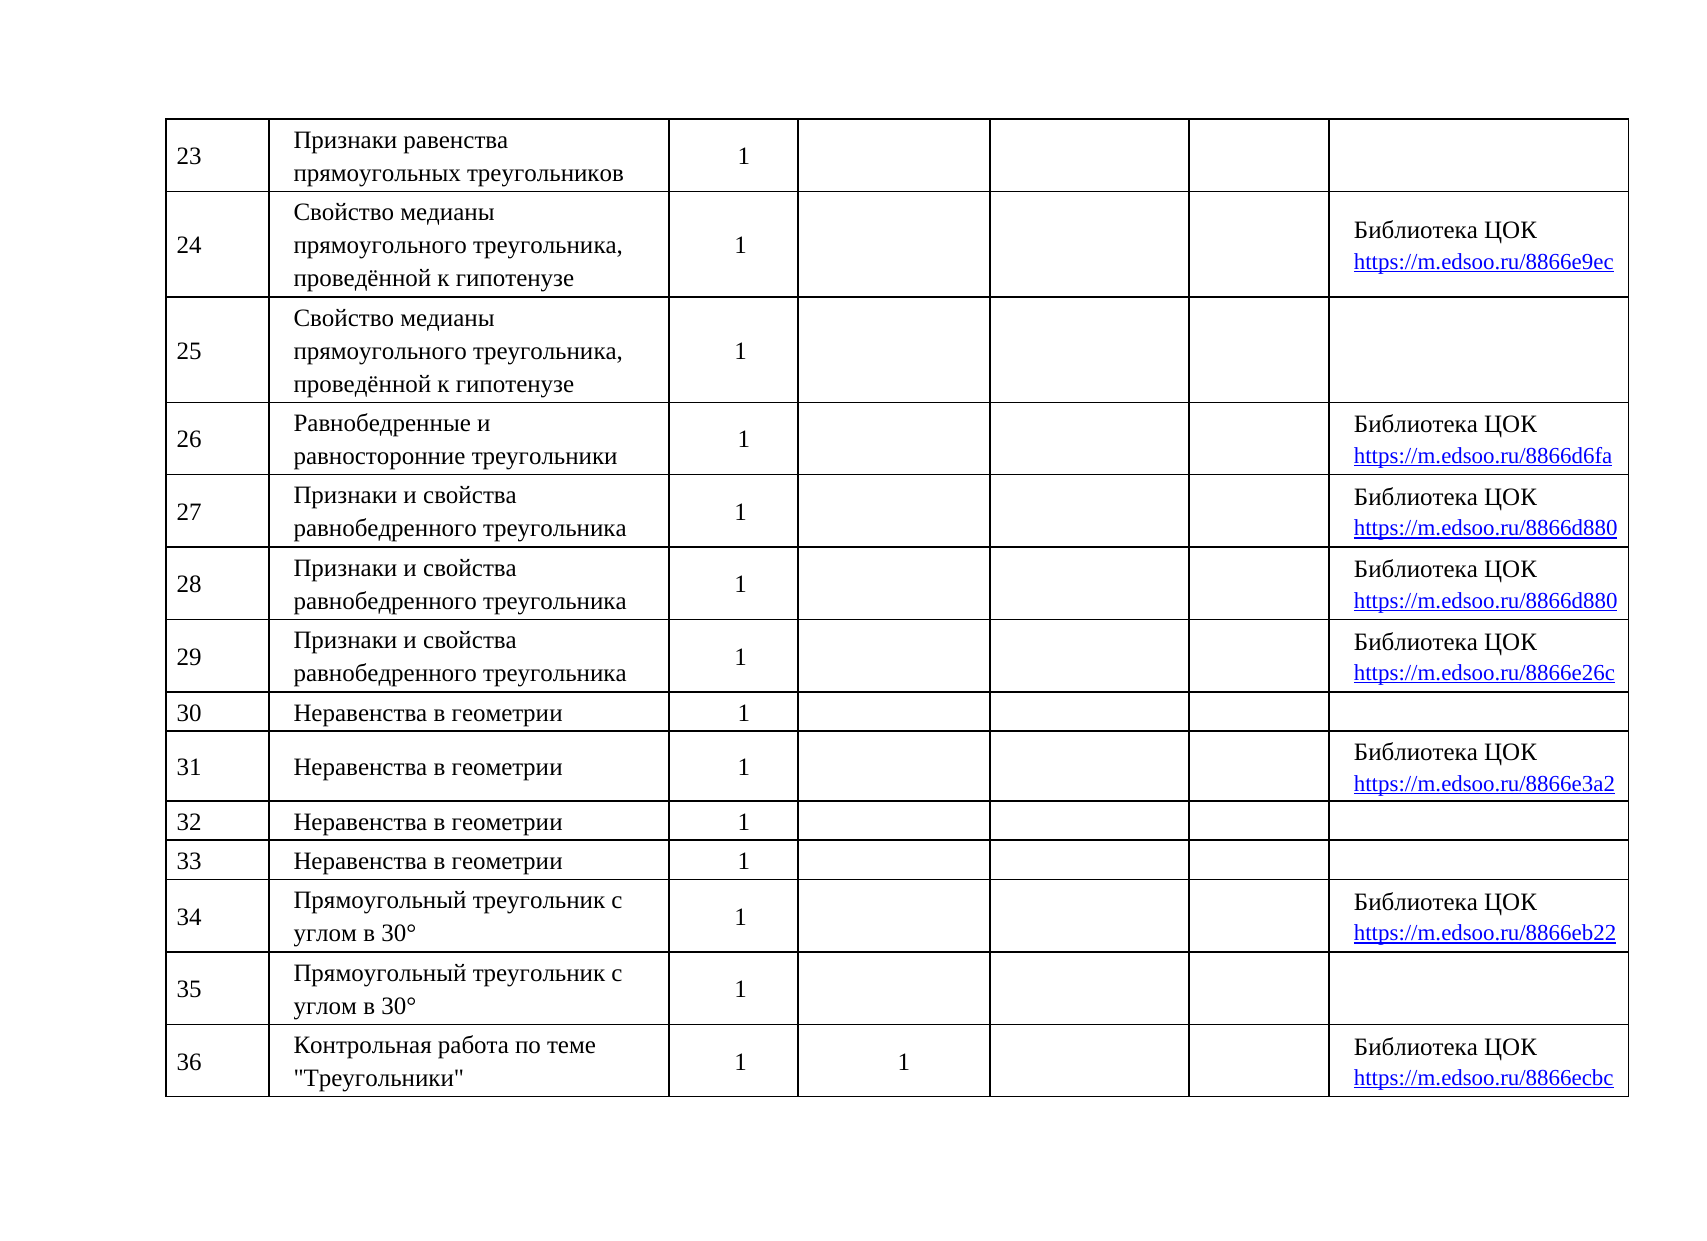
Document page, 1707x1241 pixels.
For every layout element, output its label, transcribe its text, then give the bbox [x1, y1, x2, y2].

table_cell [1190, 403, 1328, 474]
table_cell 1 [670, 802, 797, 839]
table_cell [991, 298, 1188, 401]
table_cell Неравенства в геометрии [270, 693, 668, 730]
table_cell [1190, 192, 1328, 296]
table_cell [991, 403, 1188, 474]
table_cell [799, 548, 989, 618]
table_cell 1 [670, 475, 797, 546]
table_cell Библиотека ЦОК https://m.edsoo.ru/8866e9ec [1330, 192, 1628, 296]
table_cell [1190, 953, 1328, 1023]
table_cell [799, 953, 989, 1023]
table_cell 1 [670, 953, 797, 1023]
table_cell [991, 620, 1188, 691]
table_cell Библиотека ЦОК https://m.edsoo.ru/8866d6fa [1330, 403, 1628, 474]
table_cell [991, 192, 1188, 296]
table_cell 31 [167, 732, 268, 800]
table_cell 1 [670, 403, 797, 474]
table_cell Прямоугольный треугольник с углом в 30° [270, 953, 668, 1023]
table_cell [1330, 841, 1628, 879]
table_cell 34 [167, 880, 268, 951]
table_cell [270, 120, 668, 191]
table_cell [1190, 1025, 1328, 1096]
table_cell [1190, 802, 1328, 839]
table_cell Библиотека ЦОК https://m.edsoo.ru/8866e26c [1330, 620, 1628, 691]
table_cell [799, 732, 989, 800]
table_cell Контрольная работа по теме "Треугольники" [270, 1025, 668, 1096]
table_cell [799, 298, 989, 401]
table_cell Библиотека ЦОК https://m.edsoo.ru/8866eb22 [1330, 880, 1628, 951]
table_cell [991, 802, 1188, 839]
table_cell Равнобедренные и равносторонние треугольники [270, 403, 668, 474]
table_cell 23 [167, 120, 268, 191]
table_cell 35 [167, 953, 268, 1023]
table_cell [1190, 880, 1328, 951]
table_cell [991, 120, 1188, 191]
table_cell [1190, 475, 1328, 546]
table_cell [799, 192, 989, 296]
table_cell 1 [670, 620, 797, 691]
table_cell [799, 841, 989, 879]
table_cell Признаки и свойства равнобедренного треугольника [270, 548, 668, 618]
table_cell Неравенства в геометрии [270, 732, 668, 800]
table_cell 36 [167, 1025, 268, 1096]
table_cell [799, 120, 989, 191]
table_cell [799, 693, 989, 730]
table_cell [991, 841, 1188, 879]
table_cell [991, 548, 1188, 618]
table_cell 29 [167, 620, 268, 691]
table_cell [1190, 120, 1328, 191]
table_cell 1 [670, 693, 797, 730]
table_cell [1330, 120, 1628, 191]
table_cell Свойство медианы прямоугольного треугольника, проведённой к гипотенузе [270, 192, 668, 296]
table_cell 1 [670, 841, 797, 879]
table_cell 1 [670, 548, 797, 618]
table_cell 28 [167, 548, 268, 618]
table_cell 25 [167, 298, 268, 401]
table_cell [1190, 620, 1328, 691]
table_cell [1330, 802, 1628, 839]
table_cell 33 [167, 841, 268, 879]
table_cell 1 [670, 120, 797, 191]
table_cell [1190, 298, 1328, 401]
table_cell 27 [167, 475, 268, 546]
table_cell [1330, 298, 1628, 401]
table_cell Библиотека ЦОК https://m.edsoo.ru/8866d880 [1330, 475, 1628, 546]
table_cell 26 [167, 403, 268, 474]
table_cell 1 [670, 298, 797, 401]
table_cell [991, 880, 1188, 951]
table_cell Свойство медианы прямоугольного треугольника, проведённой к гипотенузе [270, 298, 668, 401]
table_cell 32 [167, 802, 268, 839]
table_cell Признаки и свойства равнобедренного треугольника [270, 620, 668, 691]
table_cell [799, 475, 989, 546]
table_cell [799, 880, 989, 951]
table_cell 24 [167, 192, 268, 296]
table_cell 1 [670, 880, 797, 951]
table_cell 30 [167, 693, 268, 730]
table_cell 1 [670, 1025, 797, 1096]
table_cell Прямоугольный треугольник с углом в 30° [270, 880, 668, 951]
table_cell [991, 693, 1188, 730]
table_cell [991, 475, 1188, 546]
table_cell [1190, 732, 1328, 800]
table_cell Библиотека ЦОК https://m.edsoo.ru/8866e3a2 [1330, 732, 1628, 800]
table_cell [991, 732, 1188, 800]
table_cell 1 [670, 192, 797, 296]
table_cell [799, 403, 989, 474]
table_cell Неравенства в геометрии [270, 841, 668, 879]
table_cell Неравенства в геометрии [270, 802, 668, 839]
table_cell [799, 620, 989, 691]
table_cell [1190, 693, 1328, 730]
table_cell [1330, 693, 1628, 730]
table_cell Библиотека ЦОК https://m.edsoo.ru/8866ecbc [1330, 1025, 1628, 1096]
table_cell [991, 1025, 1188, 1096]
table_cell [1330, 953, 1628, 1023]
table_cell [1190, 548, 1328, 618]
table_cell Библиотека ЦОК https://m.edsoo.ru/8866d880 [1330, 548, 1628, 618]
table_cell [1190, 841, 1328, 879]
table_cell Признаки и свойства равнобедренного треугольника [270, 475, 668, 546]
table_cell [991, 953, 1188, 1023]
table_cell 1 [799, 1025, 989, 1096]
table_cell [799, 802, 989, 839]
table_cell 1 [670, 732, 797, 800]
